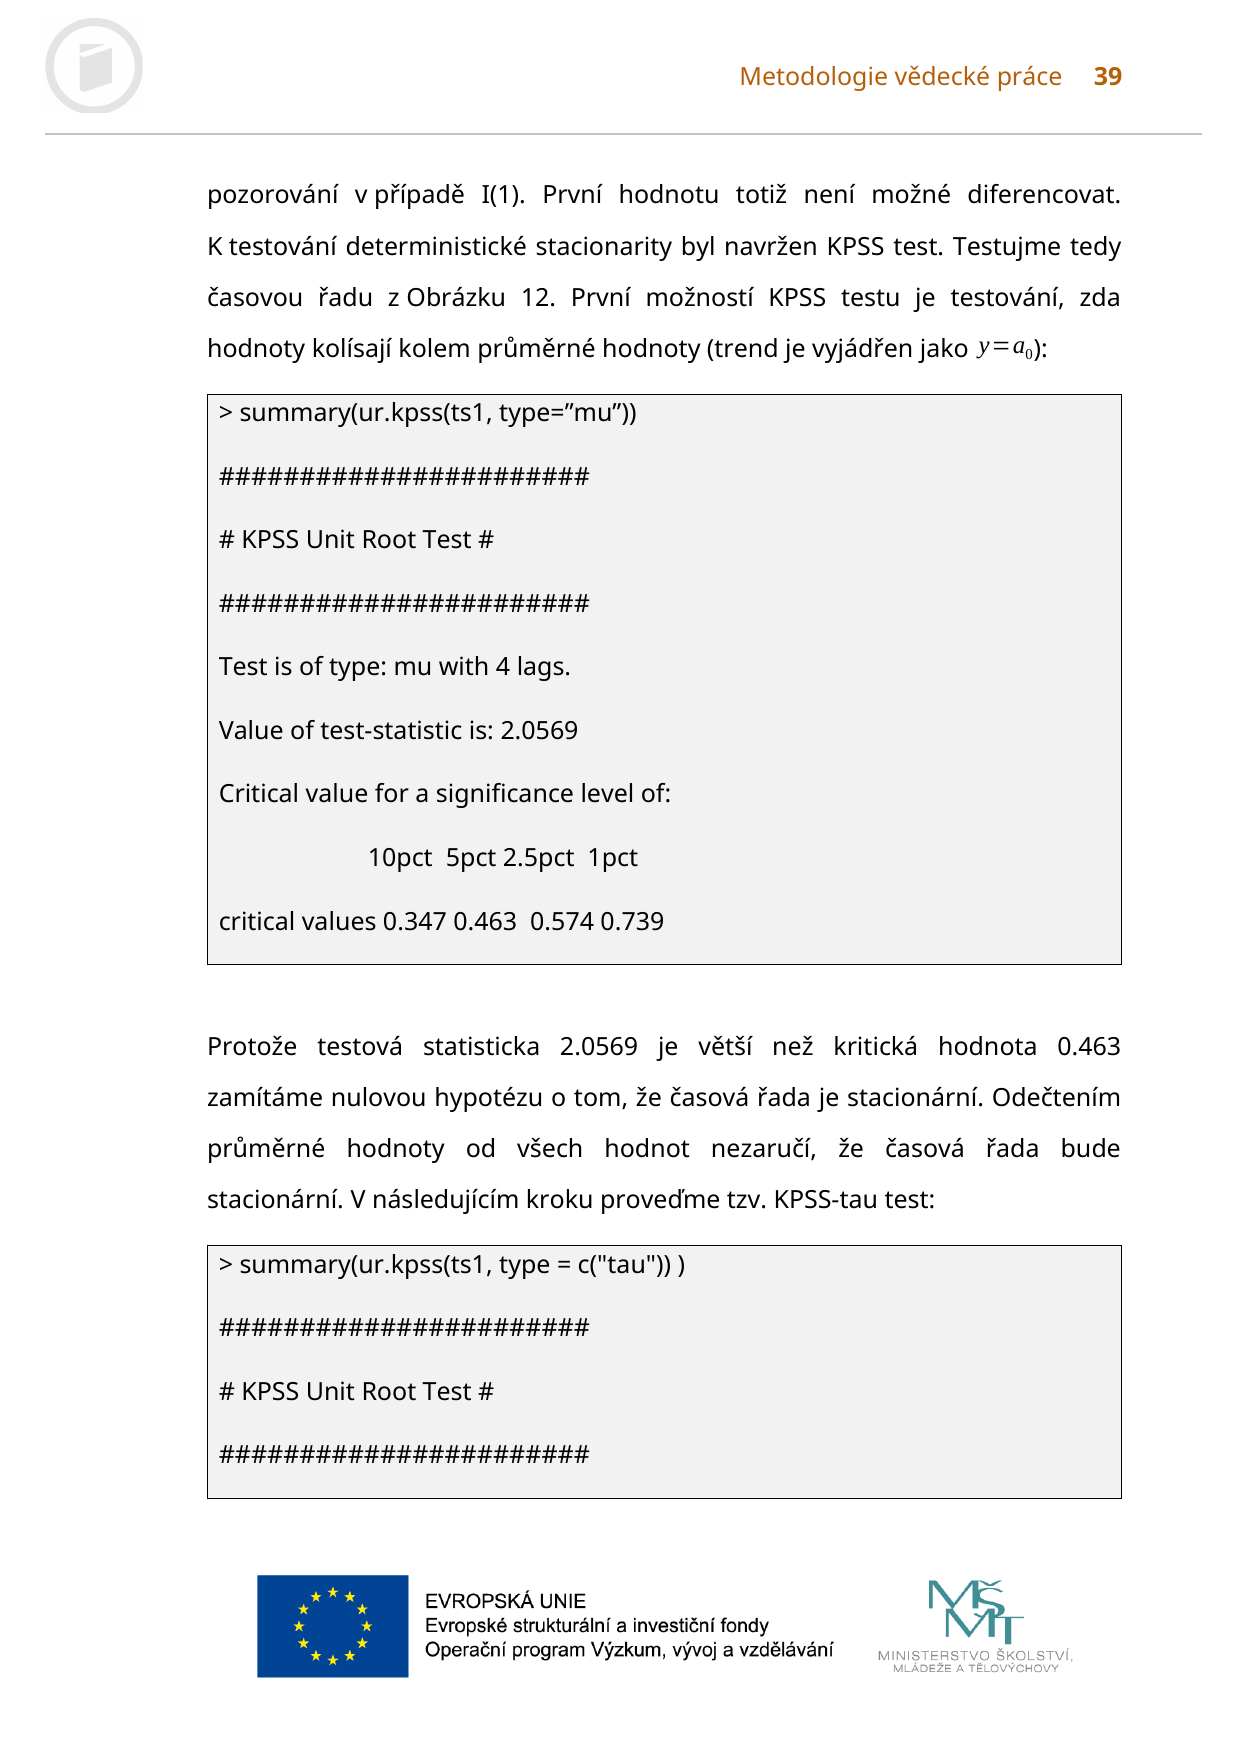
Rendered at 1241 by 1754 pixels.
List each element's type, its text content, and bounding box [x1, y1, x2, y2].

table_header > summary(ur.kpss(ts1, type=”mu”)) ####################### # KPSS Unit Root Test # ####################### Test is of type: mu with 4 lags. Value of test-statistic is: 2.0569 Critical value for a significance level of: 10pct 5pct 2.5pct 1pct critical values 0.347 0.463 0.574 0.739 [208, 395, 1121, 964]
picture [206, 1524, 1123, 1728]
text Protože testová statisticka 2.0569 je větší než kritická hodnota 0.463 zamítáme nulovou hypotézu o tom, že časová řada je stacionární. Odečtením průměrné hodnoty od všech hodnot nezaručí, že časová řada bude stacionární. V následujícím kroku proveďme tzv. KPSS-tau test: [207, 1029, 1122, 1216]
